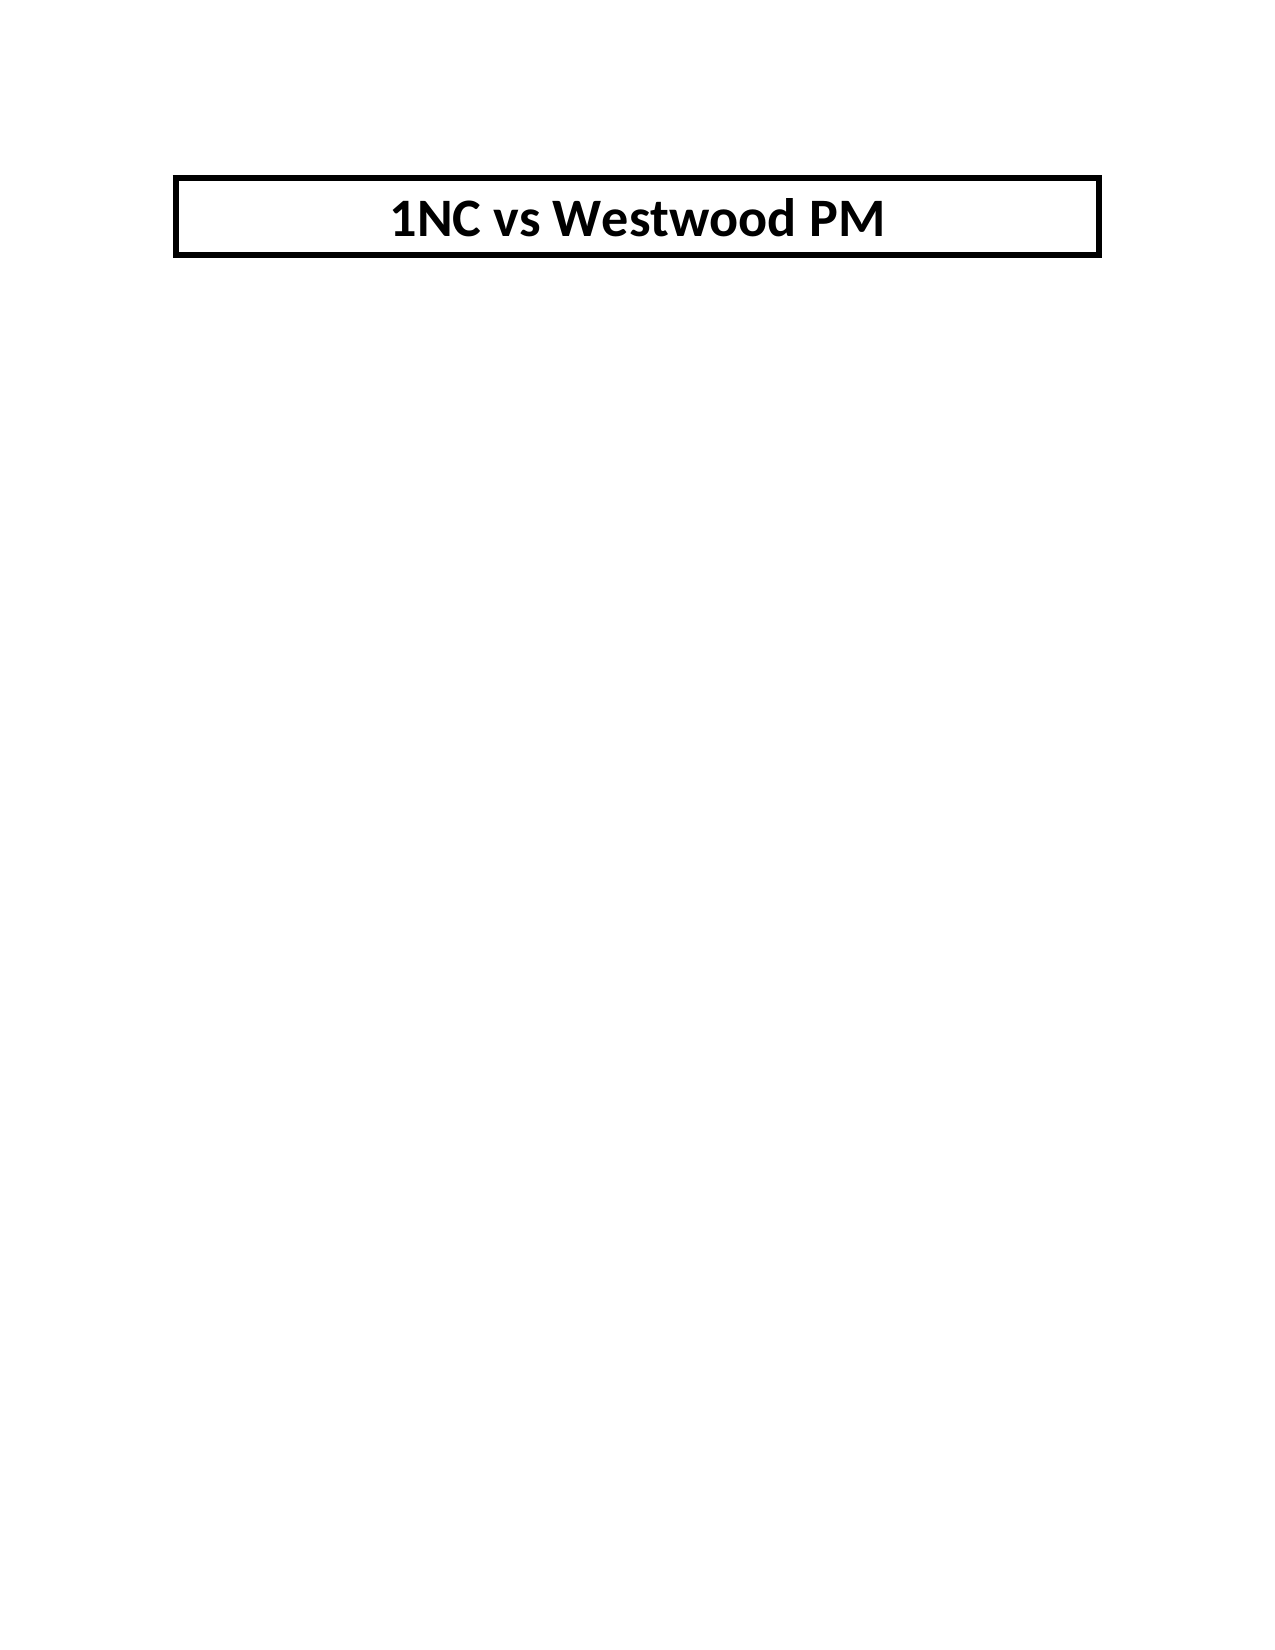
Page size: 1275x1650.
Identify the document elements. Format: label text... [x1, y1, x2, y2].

subtitle 1NC vs Westwood PM [179, 181, 1096, 252]
